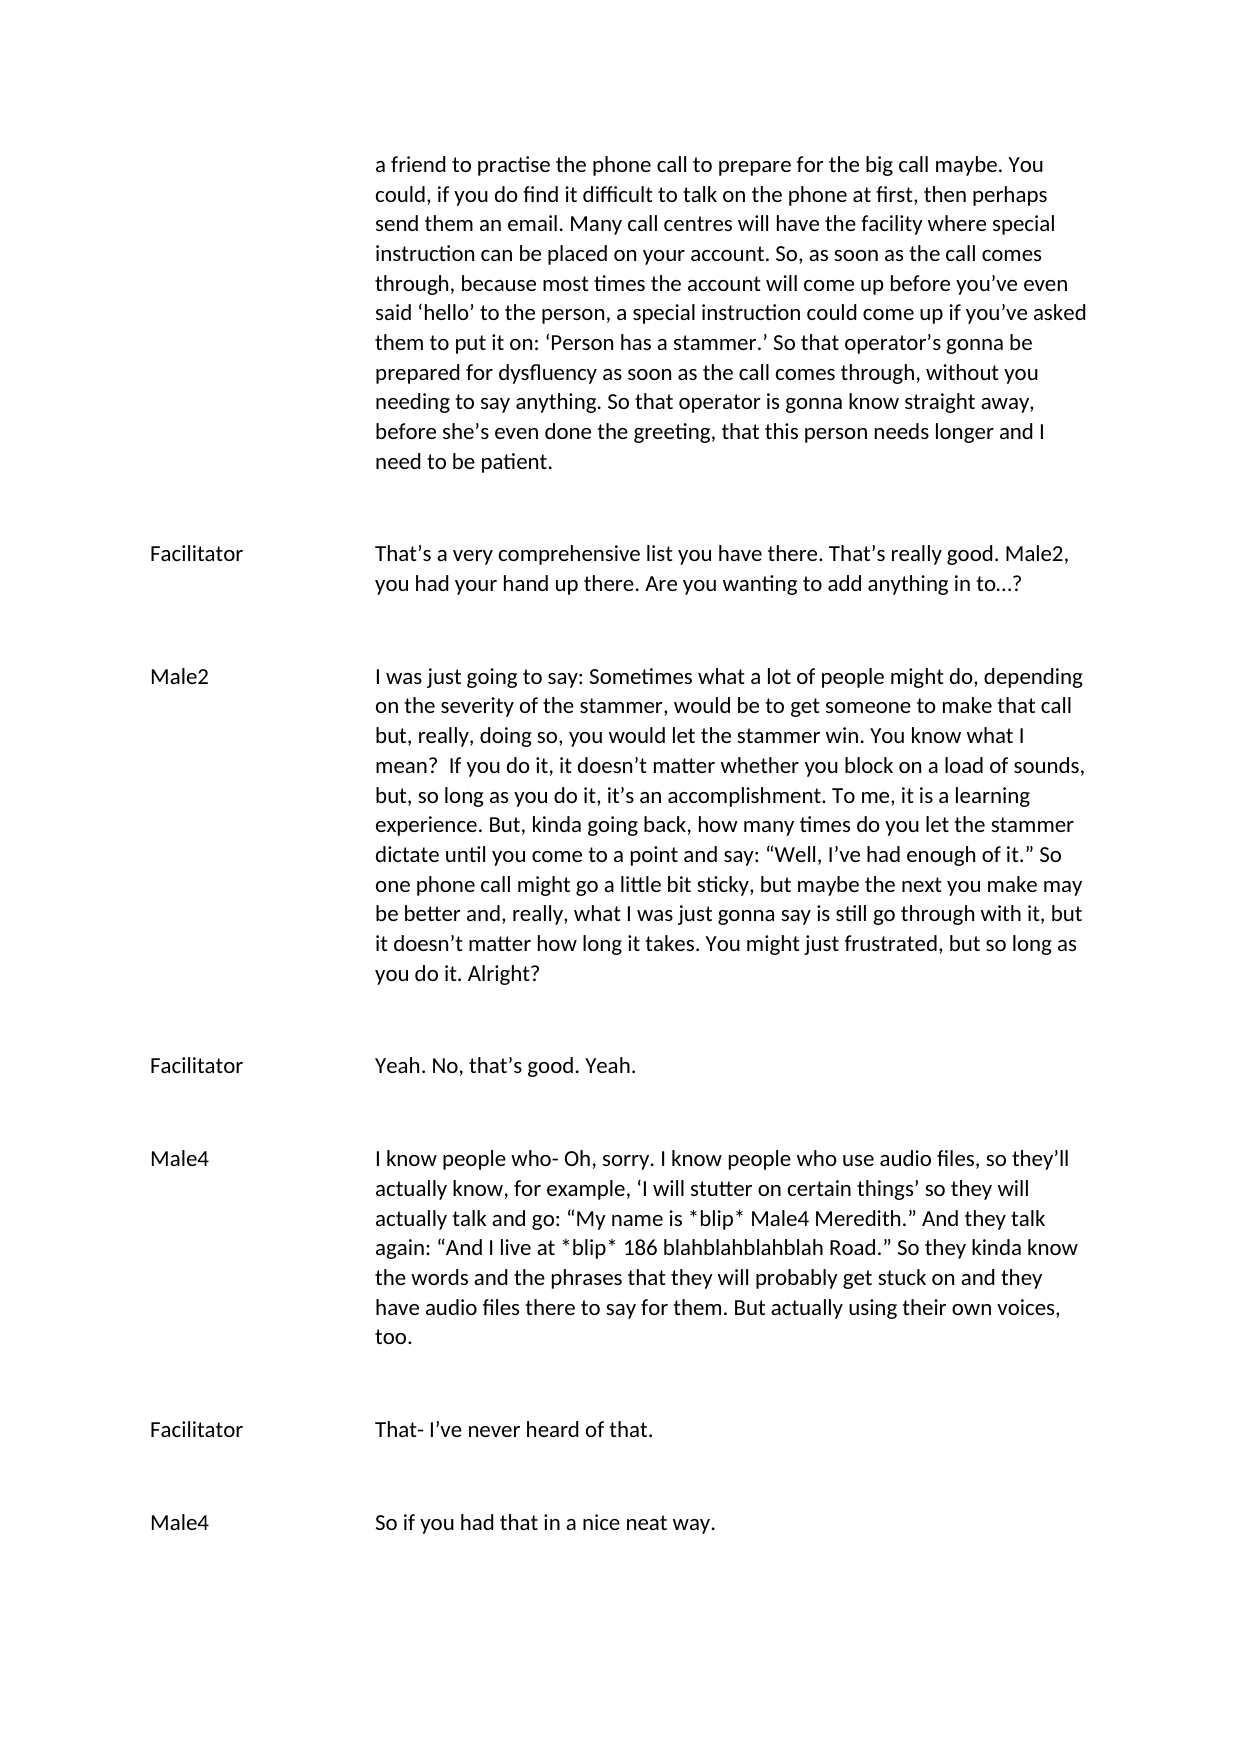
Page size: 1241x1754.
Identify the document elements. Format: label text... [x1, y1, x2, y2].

text Male2 I was just going to say: Sometimes what a lot of people might do, depending on the severity of the stammer, would be to get someone to make that call but, really, doing so, you would let the stammer win. You know what I mean? If you do it, it doesn’t matter whether you block on a load of sounds, but, so long as you do it, it’s an accomplishment. To me, it is a learning experience. But, kinda going back, how many times do you let the stammer dictate until you come to a point and say: “Well, I’ve had enough of it.” So one phone call might go a little bit sticky, but maybe the next you make may be better and, really, what I was just gonna say is still go through with it, but it doesn’t matter how long it takes. You might just frustrated, but so long as you do it. Alright? [150, 662, 1090, 987]
text Male4 I know people who- Oh, sorry. I know people who use audio files, so they’ll actually know, for example, ‘I will stutter on certain things’ so they will actually talk and go: “My name is *blip* Male4 Meredith.” And they talk again: “And I live at *blip* 186 blahblahblahblah Road.” So they kinda know the words and the phrases that they will probably get stuck on and they have audio files there to say for them. But actually using their own voices, too. [150, 1144, 1090, 1350]
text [150, 150, 1090, 475]
text Facilitator Yeah. No, that’s good. Yeah. [150, 1052, 1090, 1079]
text Facilitator That- I’ve never heard of that. [150, 1415, 1090, 1443]
text Male4 So if you had that in a nice neat way. [150, 1508, 1090, 1536]
text Facilitator That’s a very comprehensive list you have there. That’s really good. Male2, you had your hand up there. Are you wanting to add anything in to…? [150, 539, 1090, 597]
